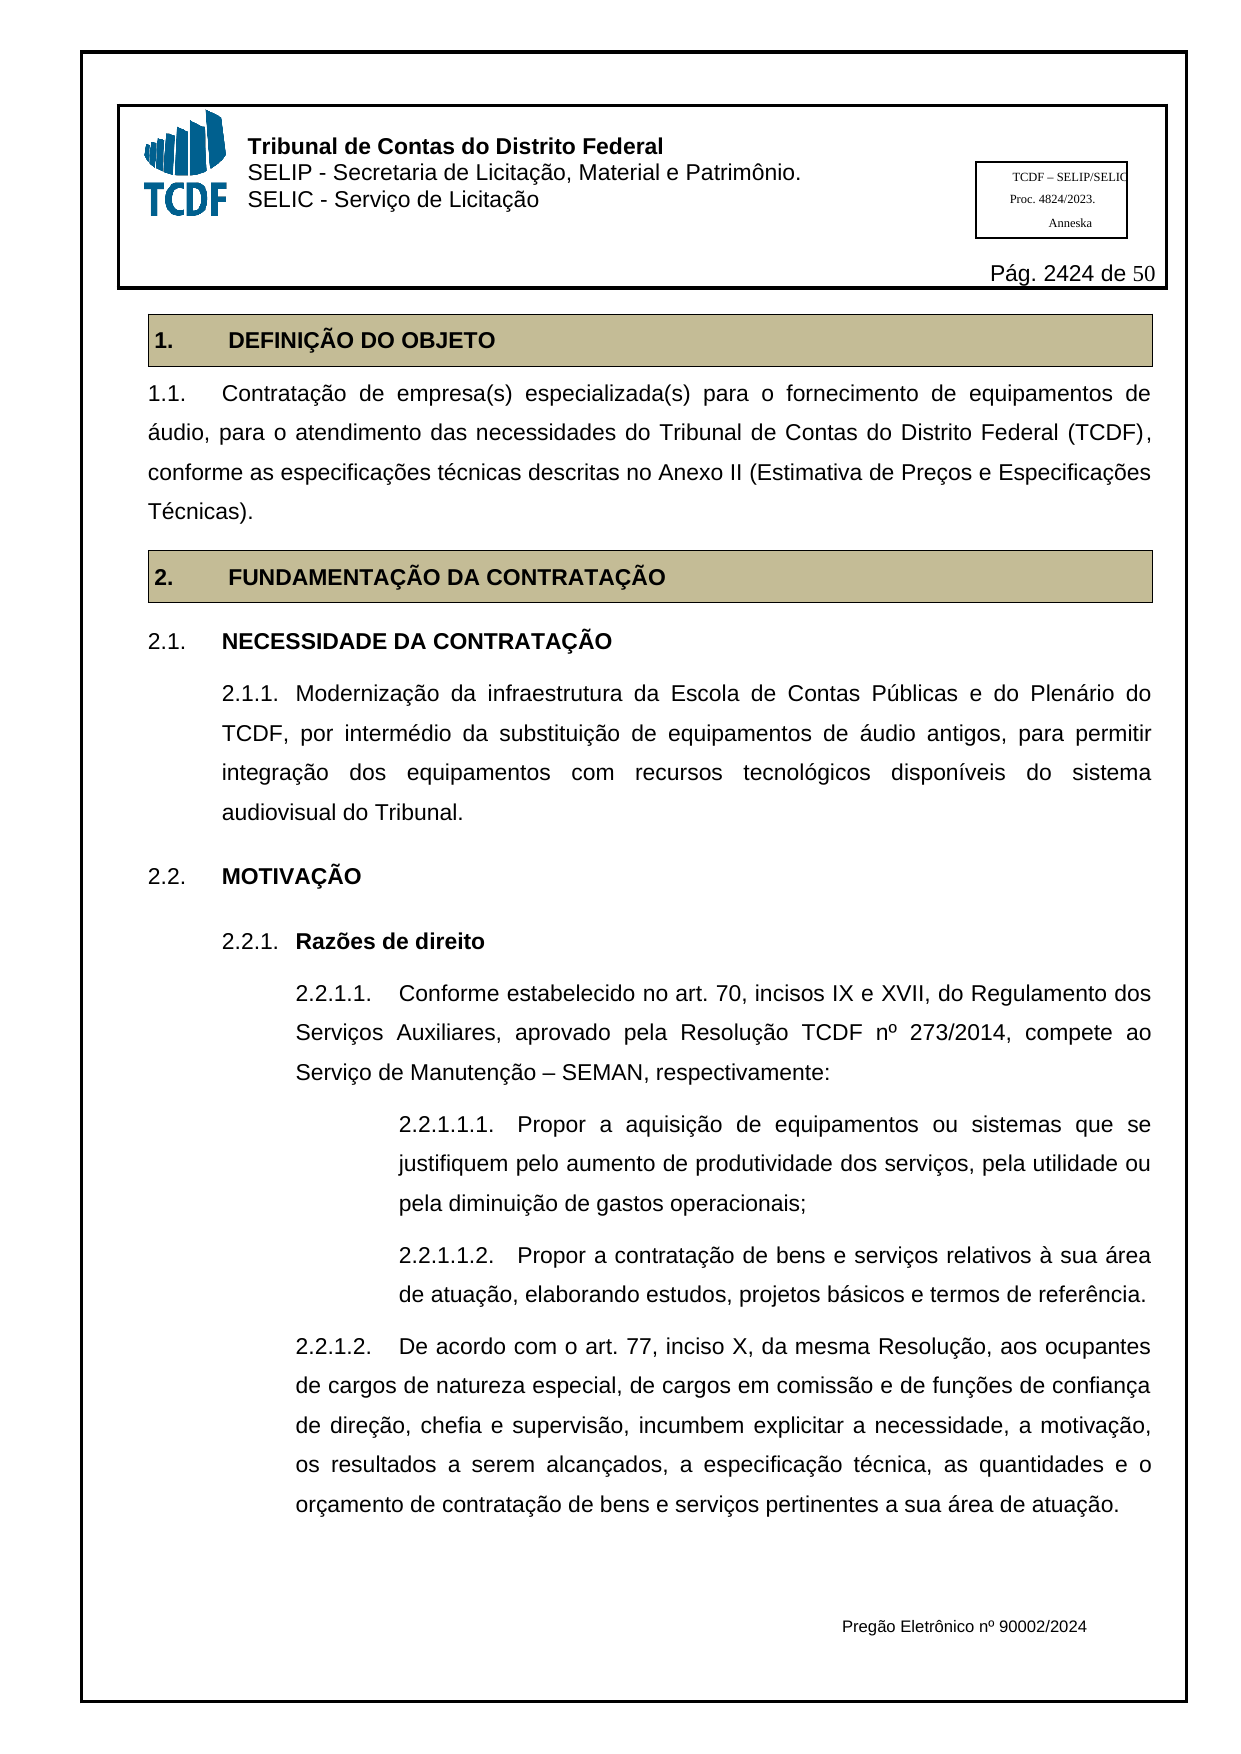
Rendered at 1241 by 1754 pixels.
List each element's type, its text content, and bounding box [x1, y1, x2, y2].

list Propor a contratação de bens e serviços relativos à sua área de atuação, elaborando estudos, projetos básicos e termos de referência. [399, 1242, 1152, 1307]
list De acordo com o art. 77, inciso X, da mesma Resolução, aos ocupantes de cargos de natureza especial, de cargos em comissão e de funções de confiança de direção, chefia e supervisão, incumbem explicitar a necessidade, a motivação, os resultados a serem alcançados, a especificação técnica, as quantidades e o orçamento de contratação de bens e serviços pertinentes a sua área de atuação. [295, 1333, 1152, 1517]
list Conforme estabelecido no art. 70, incisos IX e XVII, do Regulamento dos Serviços Auxiliares, aprovado pela Resolução TCDF nº 273/2014, compete ao Serviço de Manutenção – SEMAN, respectivamente: [295, 980, 1152, 1085]
list Razões de direito [222, 928, 1152, 954]
list Modernização da infraestrutura da Escola de Contas Públicas e do Plenário do TCDF, por intermédio da substituição de equipamentos de áudio antigos, para permitir integração dos equipamentos com recursos tecnológicos disponíveis do sistema audiovisual do Tribunal. [222, 680, 1152, 825]
table_header FUNDAMENTAÇÃO DA CONTRATAÇÃO [149, 551, 1152, 602]
list Propor a aquisição de equipamentos ou sistemas que se justifiquem pelo aumento de produtividade dos serviços, pela utilidade ou pela diminuição de gastos operacionais; [399, 1111, 1152, 1216]
table_header DEFINIÇÃO DO OBJETO [149, 315, 1152, 366]
list Contratação de empresa(s) especializada(s) para o fornecimento de equipamentos de áudio, para o atendimento das necessidades do Tribunal de Contas do Distrito Federal (TCDF), conforme as especificações técnicas descritas no Anexo II (Estimativa de Preços e Especificações Técnicas). [148, 379, 1152, 524]
list NECESSIDADE DA CONTRATAÇÃO [148, 628, 1152, 655]
list MOTIVAÇÃO [148, 863, 1152, 889]
picture [129, 107, 241, 218]
